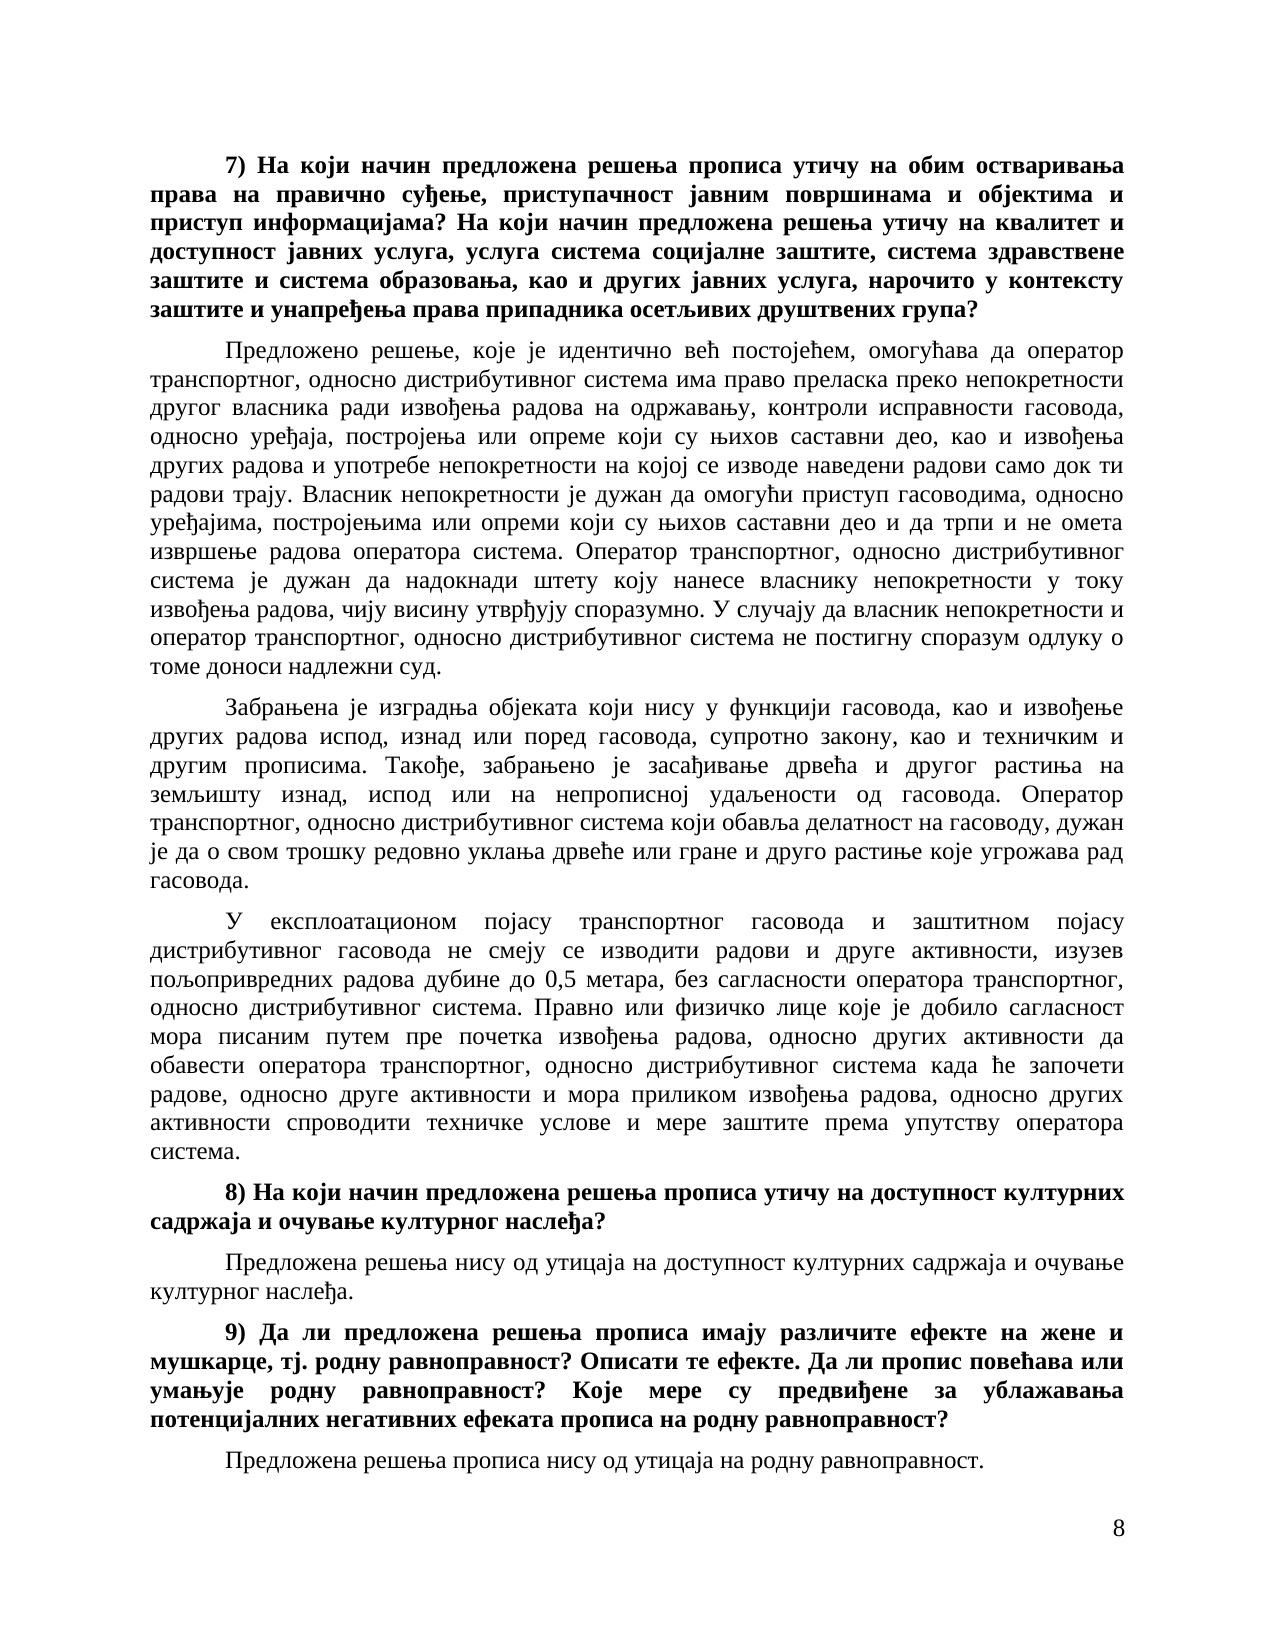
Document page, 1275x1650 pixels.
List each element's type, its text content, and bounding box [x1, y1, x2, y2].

text Забрањена је изградња објеката који нису у функцији гасовода, као и извођење других радова испод, изнад или поред гасовода, супротно закону, као и техничким и другим прописима. Такође, забрањено је засађивање дрвећа и другог растиња на земљишту изнад, испод или на непрописној удаљености од гасовода. Оператор транспортног, односно дистрибутивног система који обавља делатност на гасоводу, дужан је да о свом трошку редовно уклања дрвеће или гране и друго растиње које угрожава рад гасовода. [150, 692, 1125, 894]
text Предложена решења прописа нису од утицаја на родну равноправност. [150, 1445, 1125, 1474]
text 9) Да ли предложена решења прописа имају различите ефекте на жене и мушкарце, тј. родну равноправност? Описати те ефекте. Да ли пропис повећава или умањује родну равноправност? Које мере су предвиђене за ублажавања потенцијалних негативних ефеката прописа на родну равноправност? [150, 1317, 1125, 1432]
text Предложена решења нису од утицаја на доступност културних садржаја и очување културног наслеђа. [150, 1247, 1125, 1305]
text Предложено решење, које је идентично већ постојећем, омогућава да оператор транспортног, односно дистрибутивног система има право преласка преко непокретности другог власника ради извођења радова на одржавању, контроли исправности гасовода, односно уређаја, постројења или опреме који су њихов саставни део, као и извођења других радова и употребе непокретности на којој се изводе наведени радови само док ти радови трају. Власник непокретности је дужан да омогући приступ гасоводима, односно уређајима, постројењима или опреми који су њихов саставни део и да трпи и не омета извршење радова оператора система. Оператор транспортног, односно дистрибутивног система је дужан да надокнади штету коју нанесе власнику непокретности у току извођења радова, чију висину утврђују споразумно. У случају да власник непокретности и оператор транспортног, односно дистрибутивног система не постигну споразум одлуку о томе доноси надлежни суд. [150, 335, 1125, 680]
text 8) На који начин предложена решења прописа утичу на доступност културних садржаја и очување културног наслеђа? [150, 1177, 1125, 1235]
text У експлоатационом појасу транспортног гасовода и заштитном појасу дистрибутивног гасовода не смеју се изводити радови и друге активности, изузев пољопривредних радова дубине до 0,5 метара, без сагласности оператора транспортног, односно дистрибутивног система. Правно или физичко лице које је добило сагласност мора писаним путем пре почетка извођења радова, односно других активности да обавести оператора транспортног, односно дистрибутивног система када ће започети радове, односно друге активности и мора приликом извођења радова, односно других активности спроводити техничке услове и мере заштите према упутству оператора система. [150, 906, 1125, 1165]
text 7) На који начин предложена решења прописа утичу на обим остваривања права на правично суђење, приступачност јавним површинама и објектима и приступ информацијама? На који начин предложена решења утичу на квалитет и доступност јавних услуга, услуга система социјалне заштите, система здравствене заштите и система образовања, као и других јавних услуга, нарочито у контексту заштите и унапређења права припадника осетљивих друштвених група? [150, 150, 1125, 322]
